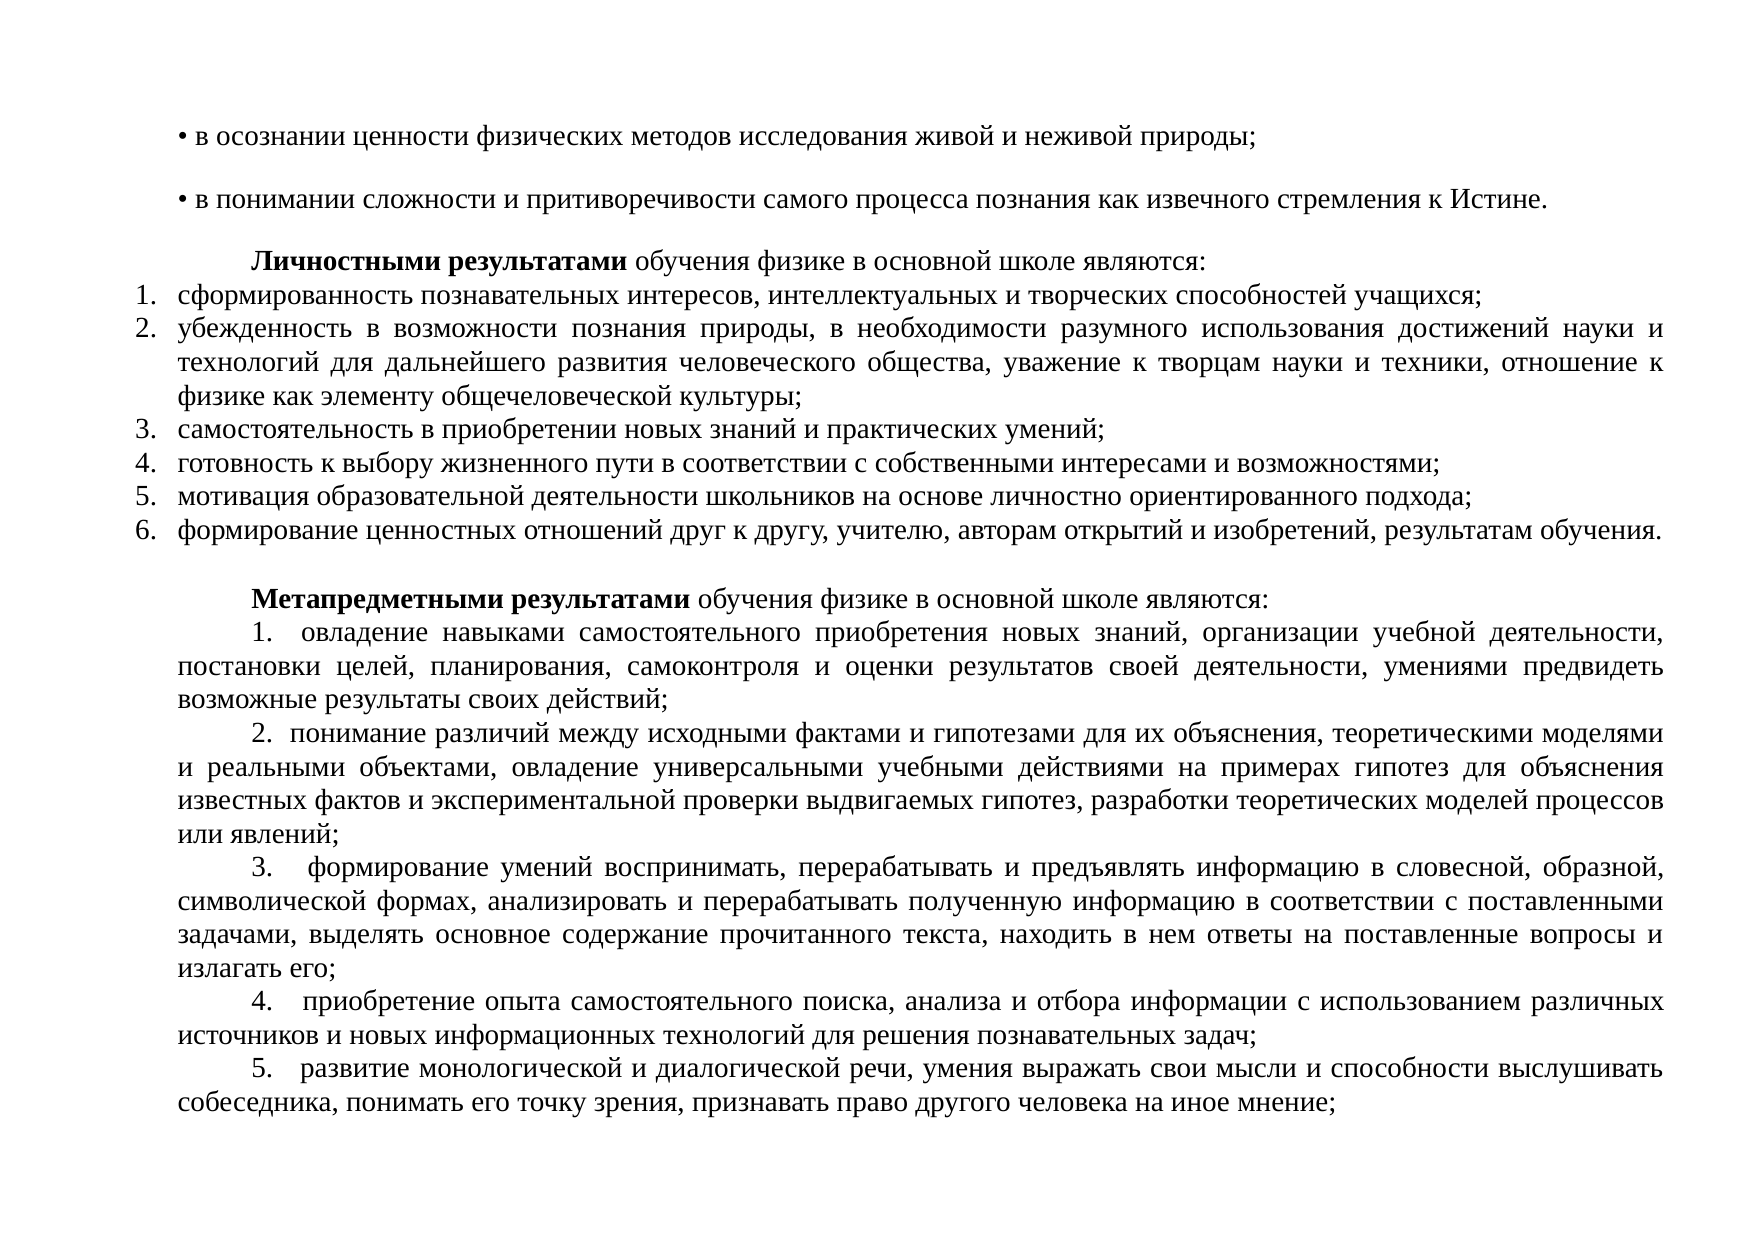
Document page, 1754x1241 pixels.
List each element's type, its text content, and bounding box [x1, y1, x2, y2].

text 4. приобретение опыта самостоятельного поиска, анализа и отбора информации с использованием различных источников и новых информационных технологий для решения познавательных задач; [177, 983, 1665, 1051]
list формирование ценностных отношений друг к другу, учителю, авторам открытий и изобретений, результатам обучения. [135, 512, 1665, 545]
text 5. развитие монологической и диалогической речи, умения выражать свои мысли и способности выслушивать собеседника, понимать его точку зрения, признавать право другого человека на иное мнение; [177, 1051, 1665, 1118]
text • в осознании ценности физических методов исследования живой и неживой природы; [177, 118, 1665, 152]
text Метапредметными результатами обучения физике в основной школе являются: [177, 581, 1665, 614]
list убежденность в возможности познания природы, в необходимости разумного использования достижений науки и технологий для дальнейшего развития человеческого общества, уважение к творцам науки и техники, отношение к физике как элементу общечеловеческой культуры; [135, 311, 1665, 411]
text 3. формирование умений воспринимать, перерабатывать и предъявлять информацию в словесной, образной, символической формах, анализировать и перерабатывать полученную информацию в соответствии с поставленными задачами, выделять основное содержание прочитанного текста, находить в нем ответы на поставленные вопросы и излагать его; [177, 849, 1665, 983]
text 1. овладение навыками самостоятельного приобретения новых знаний, организации учебной деятельности, постановки целей, планирования, самоконтроля и оценки результатов своей деятельности, умениями предвидеть возможные результаты своих действий; [177, 614, 1665, 715]
list самостоятельность в приобретении новых знаний и практических умений; [135, 411, 1665, 445]
text 2. понимание различий между исходными фактами и гипотезами для их объяснения, теоретическими моделями и реальными объектами, овладение универсальными учебными действиями на примерах гипотез для объяснения известных фактов и экспериментальной проверки выдвигаемых гипотез, разработки теоретических моделей процессов или явлений; [177, 715, 1665, 849]
list готовность к выбору жизненного пути в соответствии с собственными интересами и возможностями; [135, 445, 1665, 478]
text • в понимании сложности и притиворечивости самого процесса познания как извечного стремления к Истине. [177, 181, 1665, 214]
list сформированность познавательных интересов, интеллектуальных и творческих способностей учащихся; [135, 277, 1665, 311]
list мотивация образовательной деятельности школьников на основе личностно ориентированного подхода; [135, 478, 1665, 512]
text Личностными результатами обучения физике в основной школе являются: [177, 243, 1665, 277]
